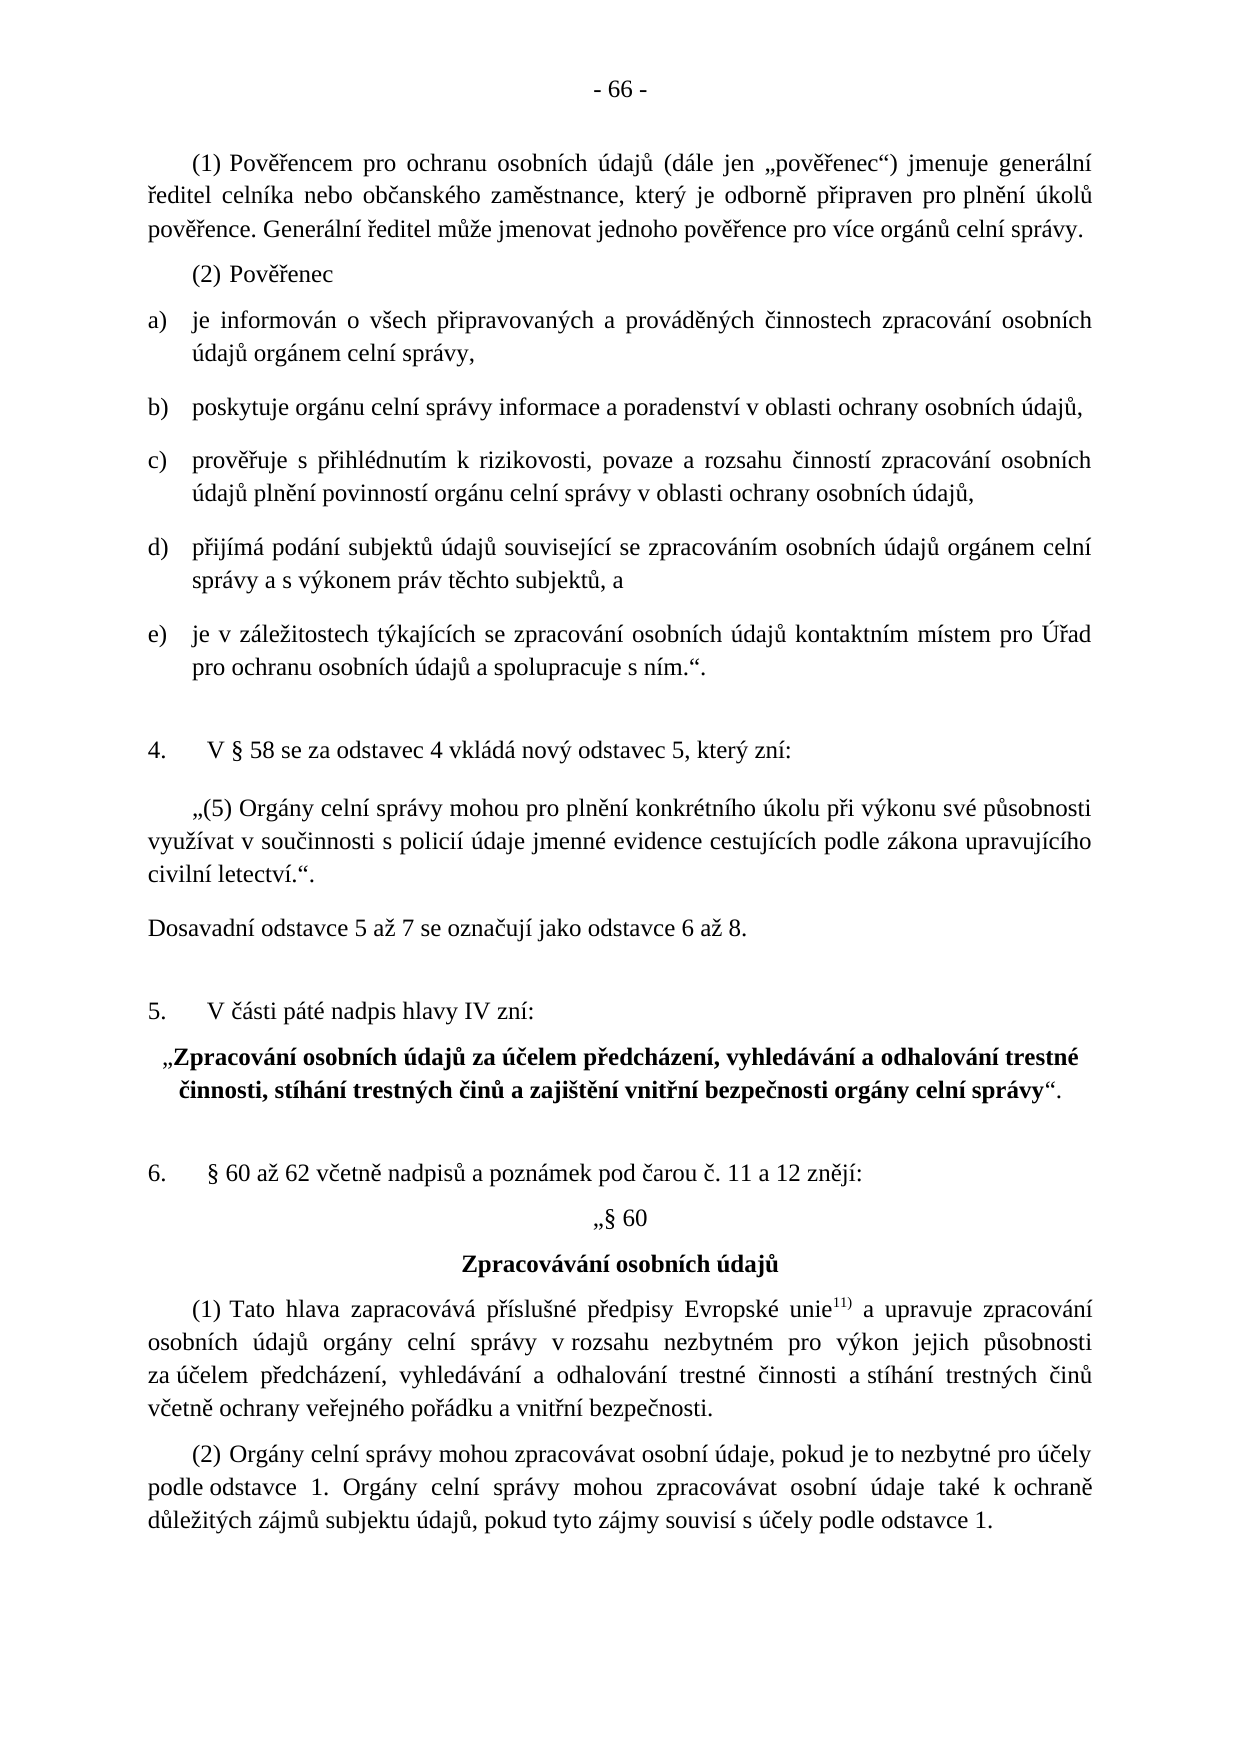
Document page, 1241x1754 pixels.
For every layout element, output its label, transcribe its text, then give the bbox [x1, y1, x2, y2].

list Dosavadní odstavce 5 až 7 se označují jako odstavce 6 až 8. [148, 913, 1093, 942]
text je informován o všech připravovaných a prováděných činnostech zpracování osobních údajů orgánem celní správy, [148, 305, 1093, 366]
list Pověřencem pro ochranu osobních údajů (dále jen „pověřenec“) jmenuje generální ředitel celníka nebo občanského zaměstnance, který je odborně připraven pro plnění úkolů pověřence. Generální ředitel může jmenovat jednoho pověřence pro více orgánů celní správy. [148, 148, 1093, 242]
list Orgány celní správy mohou zpracovávat osobní údaje, pokud je to nezbytné pro účely podle odstavce 1. Orgány celní správy mohou zpracovávat osobní údaje také k ochraně důležitých zájmů subjektu údajů, pokud tyto zájmy souvisí s účely podle odstavce 1. [148, 1439, 1093, 1534]
text prověřuje s přihlédnutím k rizikovosti, povaze a rozsahu činností zpracování osobních údajů plnění povinností orgánu celní správy v oblasti ochrany osobních údajů, [148, 445, 1093, 507]
text poskytuje orgánu celní správy informace a poradenství v oblasti ochrany osobních údajů, [148, 392, 1093, 420]
text § 60 až 62 včetně nadpisů a poznámek pod čarou č. 11 a 12 znějí: [148, 1158, 1093, 1186]
text V § 58 se za odstavec 4 vkládá nový odstavec 5, který zní: [148, 735, 1093, 764]
text „(5) Orgány celní správy mohou pro plnění konkrétního úkolu při výkonu své působnosti využívat v součinnosti s policií údaje jmenné evidence cestujících podle zákona upravujícího civilní letectví.“. [148, 793, 1093, 888]
list „Zpracování osobních údajů za účelem předcházení, vyhledávání a odhalování trestné činnosti, stíhání trestných činů a zajištění vnitřní bezpečnosti orgány celní správy“. [148, 1042, 1093, 1103]
text „§ 60 [148, 1203, 1093, 1232]
list Pověřenec [148, 259, 1093, 288]
text V části páté nadpis hlavy IV zní: [148, 996, 1093, 1025]
text Zpracovávání osobních údajů [148, 1249, 1093, 1277]
list Tato hlava zapracovává příslušné předpisy Evropské unie11) a upravuje zpracování osobních údajů orgány celní správy v rozsahu nezbytném pro výkon jejich působnosti za účelem předcházení, vyhledávání a odhalování trestné činnosti a stíhání trestných činů včetně ochrany veřejného pořádku a vnitřní bezpečnosti. [148, 1294, 1093, 1422]
text je v záležitostech týkajících se zpracování osobních údajů kontaktním místem pro Úřad pro ochranu osobních údajů a spolupracuje s ním.“. [148, 619, 1093, 681]
text přijímá podání subjektů údajů související se zpracováním osobních údajů orgánem celní správy a s výkonem práv těchto subjektů, a [148, 532, 1093, 594]
